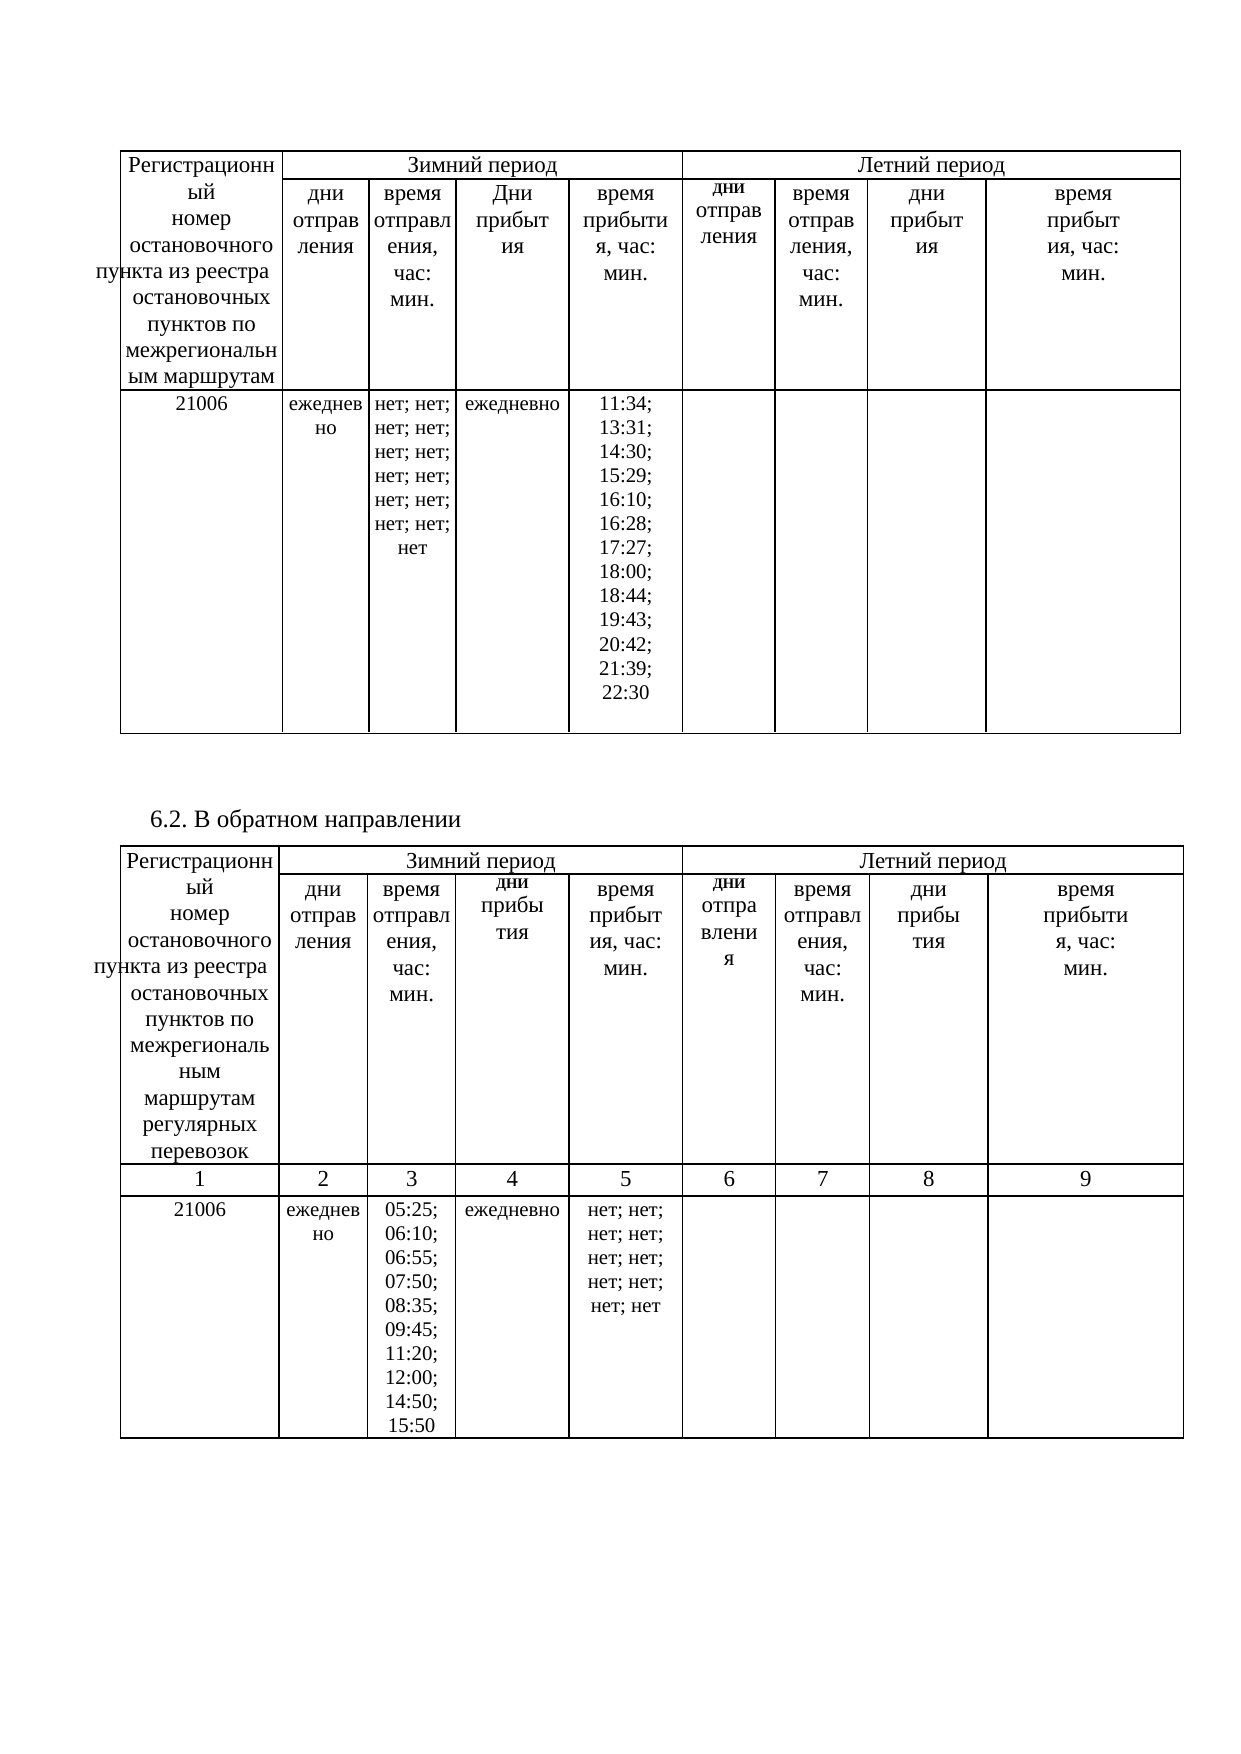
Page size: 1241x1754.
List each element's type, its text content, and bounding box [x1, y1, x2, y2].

text 6.2. В обратном направлении [150, 804, 1090, 833]
table_header Летний период [683, 847, 1183, 873]
table_cell 21006 [121, 1197, 278, 1437]
table_cell ДНИ отправ ления [683, 180, 774, 389]
table_cell дни прибыт ия [868, 180, 985, 389]
table_cell дни отправ ления [283, 180, 368, 389]
table_cell время прибыти я, час: мин. [989, 875, 1183, 1163]
table_header Летний период [683, 152, 1180, 178]
table_cell время прибыт ия, час: мин. [570, 875, 682, 1163]
table_cell 3 [368, 1165, 455, 1195]
table_cell 8 [870, 1165, 987, 1195]
table_header Зимний период [280, 847, 682, 873]
table_cell нет; нет; нет; нет; нет; нет; нет; нет; нет; нет; нет; нет; нет [370, 391, 455, 732]
table_cell дни прибы тия [870, 875, 987, 1163]
table_cell время отправл ения, час: мин. [368, 875, 455, 1163]
table_cell время прибыти я, час: мин. [570, 180, 682, 389]
table_header Регистрационный номер остановочного пункта из реестра остановочных пунктов по межрегиональным маршрутам регулярных перевозок [121, 152, 282, 389]
table_header Зимний период [283, 152, 682, 178]
table_cell ежедневно [457, 391, 568, 732]
table_cell 1 [121, 1165, 278, 1195]
table_cell ДНИ отпра влени я [683, 875, 775, 1163]
table_cell ДНИ прибы тия [456, 875, 568, 1163]
table_cell 9 [989, 1165, 1183, 1195]
table_cell нет; нет; нет; нет; нет; нет; нет; нет; нет; нет [570, 1197, 682, 1437]
table_cell время отправл ения, час: мин. [370, 180, 455, 389]
table_cell дни отправ ления [280, 875, 367, 1163]
table_cell ежедневно [456, 1197, 568, 1437]
table_cell [776, 1197, 869, 1437]
table_cell [989, 1197, 1183, 1437]
table_cell время прибыт ия, час: мин. [987, 180, 1180, 389]
table_header Регистрационный номер остановочного пункта из реестра остановочных пунктов по межрегиональным маршрутам регулярных перевозок [121, 847, 278, 1163]
table_cell [987, 391, 1180, 732]
table_cell [776, 391, 867, 732]
table_cell ежедневно [283, 391, 368, 732]
table_cell 4 [456, 1165, 568, 1195]
table_cell 5 [570, 1165, 682, 1195]
table_cell время отправ ления, час: мин. [776, 180, 867, 389]
table_cell 05:25; 06:10; 06:55; 07:50; 08:35; 09:45; 11:20; 12:00; 14:50; 15:50 [368, 1197, 455, 1437]
table_cell [683, 391, 774, 732]
table_cell время отправл ения, час: мин. [776, 875, 869, 1163]
table_cell ежедневно [280, 1197, 367, 1437]
table_cell 2 [280, 1165, 367, 1195]
table_cell 11:34; 13:31; 14:30; 15:29; 16:10; 16:28; 17:27; 18:00; 18:44; 19:43; 20:42; 21:39; 22:30 [570, 391, 682, 732]
table_cell [868, 391, 985, 732]
table_cell Дни прибыт ия [457, 180, 568, 389]
table_cell 7 [776, 1165, 869, 1195]
table_cell [870, 1197, 987, 1437]
table_cell 6 [683, 1165, 775, 1195]
table_cell 21006 [121, 391, 282, 732]
table_cell [683, 1197, 775, 1437]
